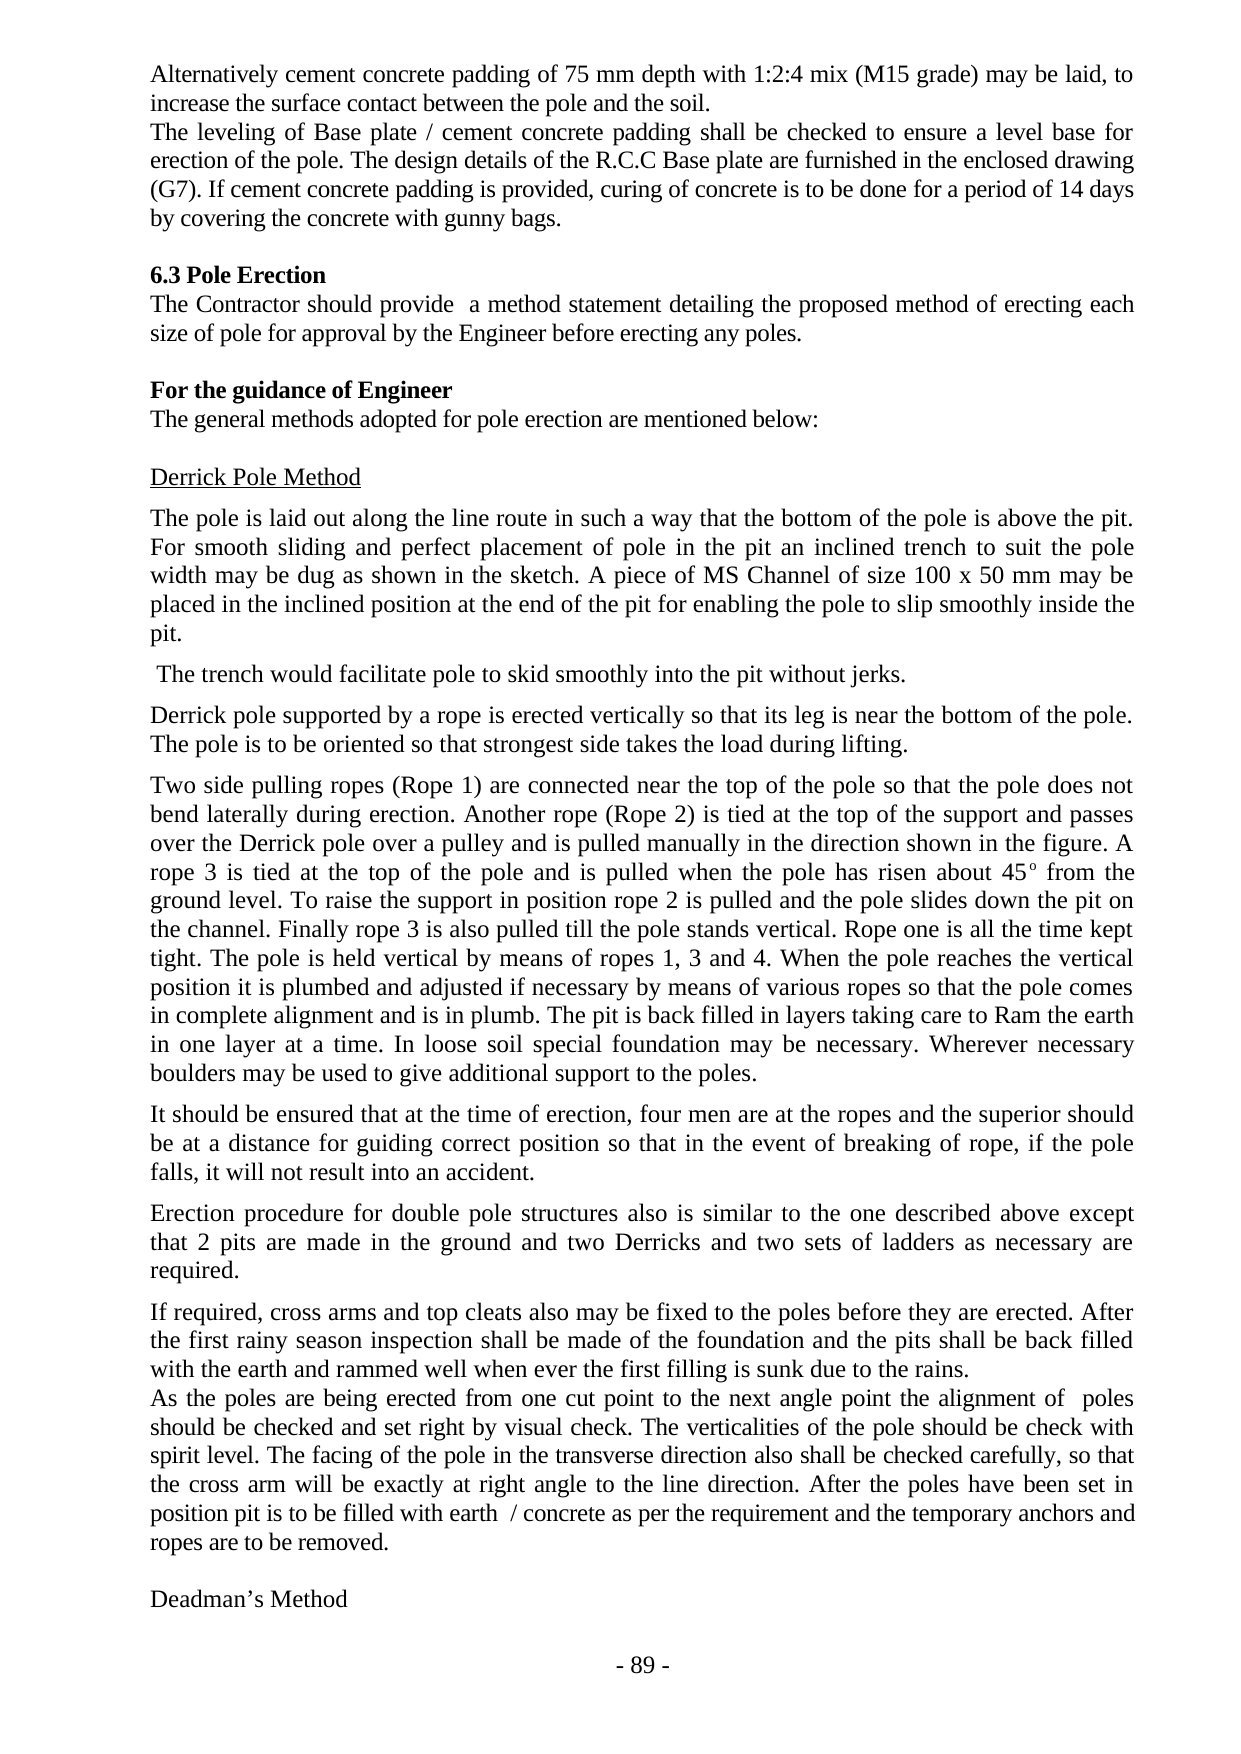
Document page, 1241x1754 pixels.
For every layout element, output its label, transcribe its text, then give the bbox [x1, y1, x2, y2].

text The general methods adopted for pole erection are mentioned below: [150, 404, 1135, 433]
subtitle Deadman’s Method [150, 1584, 1135, 1613]
subtitle Derrick Pole Method [150, 462, 1135, 490]
text The pole is laid out along the line route in such a way that the bottom of the pole is above the pit. For smooth sliding and perfect placement of pole in the pit an inclined trench to suit the pole width may be dug as shown in the sketch. A piece of MS Channel of size 100 x 50 mm may be placed in the inclined position at the end of the pit for enabling the pole to slip smoothly inside the pit. [150, 503, 1135, 647]
text Erection procedure for double pole structures also is similar to the one described above except that 2 pits are made in the ground and two Derricks and two sets of ladders as necessary are required. [150, 1198, 1135, 1284]
text Two side pulling ropes (Rope 1) are connected near the top of the pole so that the pole does not bend laterally during erection. Another rope (Rope 2) is tied at the top of the support and passes over the Derrick pole over a pulley and is pulled manually in the direction shown in the figure. A rope 3 is tied at the top of the pole and is pulled when the pole has risen about 45o from the ground level. To raise the support in position rope 2 is pulled and the pole slides down the pit on the channel. Finally rope 3 is also pulled till the pole stands vertical. Rope one is all the time kept tight. The pole is held vertical by means of ropes 1, 3 and 4. When the pole reaches the vertical position it is plumbed and adjusted if necessary by means of various ropes so that the pole comes in complete alignment and is in plumb. The pit is back filled in layers taking care to Ram the earth in one layer at a time. In loose soil special foundation may be necessary. Wherever necessary boulders may be used to give additional support to the poles. [150, 770, 1135, 1087]
text If required, cross arms and top cleats also may be fixed to the poles before they are erected. After the first rainy season inspection shall be made of the foundation and the pits shall be back filled with the earth and rammed well when ever the first filling is sunk due to the rains. [150, 1297, 1135, 1383]
text It should be ensured that at the time of erection, four men are at the ropes and the superior should be at a distance for guiding correct position so that in the event of breaking of rope, if the pole falls, it will not result into an accident. [150, 1099, 1135, 1185]
text As the poles are being erected from one cut point to the next angle point the alignment of poles should be checked and set right by visual check. The verticalities of the pole should be check with spirit level. The facing of the pole in the transverse direction also shall be checked carefully, so that the cross arm will be exactly at right angle to the line direction. After the poles have been set in position pit is to be filled with earth / concrete as per the requirement and the temporary anchors and ropes are to be removed. [150, 1383, 1135, 1555]
text Alternatively cement concrete padding of 75 mm depth with 1:2:4 mix (M15 grade) may be laid, to increase the surface contact between the pole and the soil. [150, 59, 1135, 117]
text The trench would facilitate pole to skid smoothly into the pit without jerks. [150, 659, 1135, 688]
text 6.3 Pole Erection [150, 260, 1135, 289]
text For the guidance of Engineer [150, 375, 1135, 404]
text The leveling of Base plate / cement concrete padding shall be checked to ensure a level base for erection of the pole. The design details of the R.C.C Base plate are furnished in the enclosed drawing (G7). If cement concrete padding is provided, curing of concrete is to be done for a period of 14 days by covering the concrete with gunny bags. [150, 117, 1135, 232]
text Derrick pole supported by a rope is erected vertically so that its leg is near the bottom of the pole. The pole is to be oriented so that strongest side takes the load during lifting. [150, 700, 1135, 758]
text The Contractor should provide a method statement detailing the proposed method of erecting each size of pole for approval by the Engineer before erecting any poles. [150, 289, 1135, 347]
